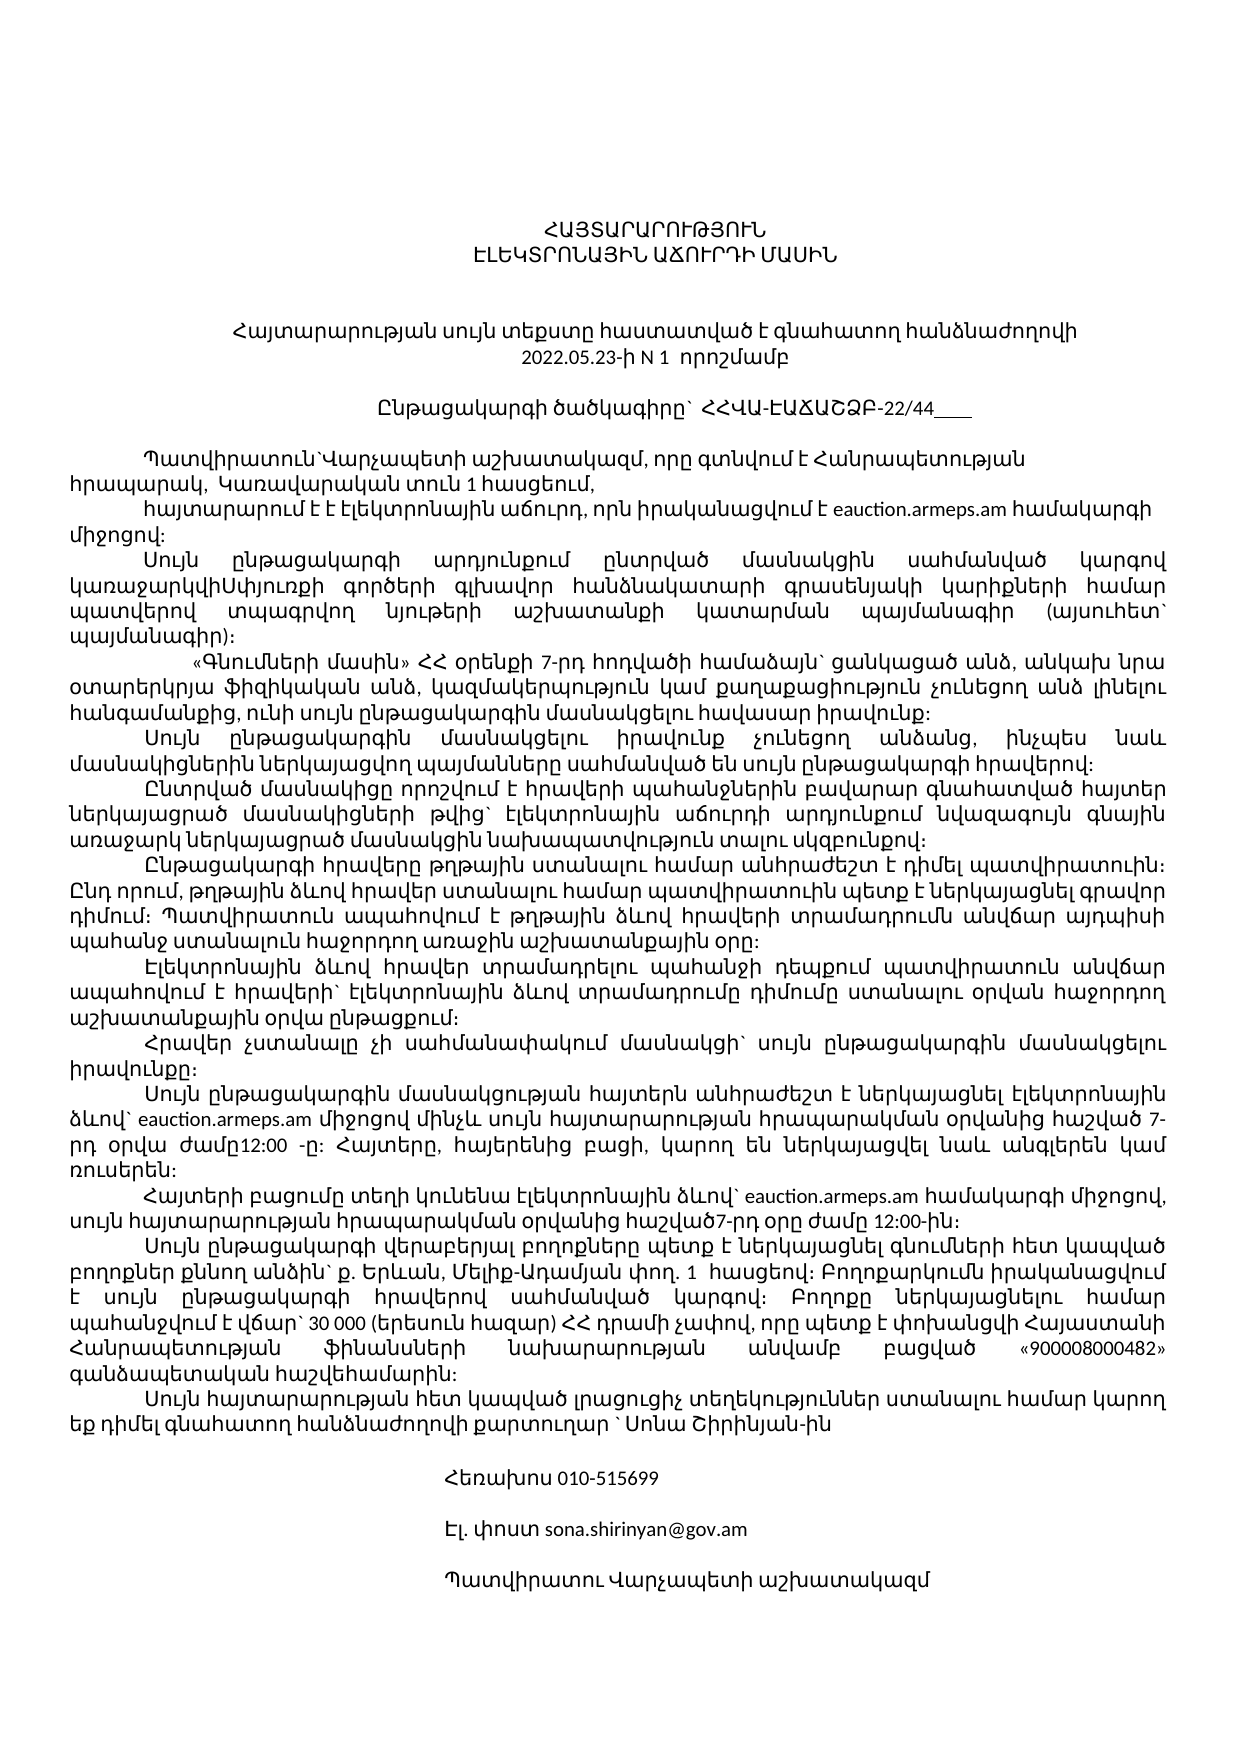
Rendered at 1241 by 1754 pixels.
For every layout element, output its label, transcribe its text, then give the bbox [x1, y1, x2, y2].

text 2022.05.23 -ի N 1 որոշմամբ [69, 344, 1167, 369]
text «Գնումների մասին» ՀՀ օրենքի 7-րդ հոդվածի համաձայն` ցանկացած անձ, անկախ նրա օտարերկրյա ֆիզիկական անձ, կազմակերպություն կամ քաղաքացիություն չունեցող անձ լինելու հանգամանքից, ունի սույն ընթացակարգին մասնակցելու հավասար իրավունք: [69, 649, 1167, 725]
text Պատվիրատու Վարչապետի աշխատակազմ [69, 1567, 1167, 1592]
text Պատվիրատուն`Վարչապետի աշխատակազմ, որը գտնվում է Հանրապետության հրապարակ, Կառավարական տուն 1 հասցեում, [69, 446, 1167, 497]
text Սույն ընթացակարգի վերաբերյալ բողոքները պետք է ներկայացնել գնումների հետ կապված բողոքներ քննող անձին` ք. Երևան, Մելիք-Ադամյան փող. 1 հասցեով։ Բողոքարկումն իրականացվում է սույն ընթացակարգի հրավերով սահմանված կարգով։ Բողոքը ներկայացնելու համար պահանջվում է վճար` 30 000 (երեսուն հազար) ՀՀ դրամի չափով, որը պետք է փոխանցվի Հայաստանի Հանրապետության ֆինանսների նախարարության անվամբ բացված «900008000482» գանձապետական հաշվեհամարին: [69, 1234, 1167, 1386]
text Էլեկտրոնային ձևով հրավեր տրամադրելու պահանջի դեպքում պատվիրատուն անվճար ապահովում է հրավերի` էլեկտրոնային ձևով տրամադրումը դիմումը ստանալու օրվան հաջորդող աշխատանքային օրվա ընթացքում։ [69, 954, 1167, 1030]
text Հայտերի բացումը տեղի կունենա էլեկտրոնային ձևով` eauction.armeps.am համակարգի միջոցով, սույն հայտարարության հրապարակման օրվանից հաշված7-րդ օրը ժամը 12:00-ին։ [69, 1183, 1167, 1234]
text Ընթացակարգի ծածկագիրը` ՀՀՎԱ-ԷԱՃԱՇՁԲ-22/44 [69, 395, 1167, 420]
text Սույն ընթացակարգին մասնակցելու իրավունք չունեցող անձանց, ինչպես նաև մասնակիցներին ներկայացվող պայմանները սահմանված են սույն ընթացակարգի հրավերով: [69, 725, 1167, 776]
text հայտարարում է է էլեկտրոնային աճուրդ, որն իրականացվում է eauction.armeps.am համակարգի միջոցով: [69, 497, 1167, 547]
text Ընտրված մասնակիցը որոշվում է հրավերի պահանջներին բավարար գնահատված հայտեր ներկայացրած մասնակիցների թվից` էլեկտրոնային աճուրդի արդյունքում նվազագույն գնային առաջարկ ներկայացրած մասնակցին նախապատվություն տալու սկզբունքով։ [69, 776, 1167, 852]
text Հրավեր չստանալը չի սահմանափակում մասնակցի` սույն ընթացակարգին մասնակցելու իրավունքը։ [69, 1030, 1167, 1081]
text Սույն ընթացակարգի արդյունքում ընտրված մասնակցին սահմանված կարգով կառաջարկվիՍփյուռքի գործերի գլխավոր հանձնակատարի գրասենյակի կարիքների համար պատվերով տպագրվող նյութերի աշխատանքի կատարման պայմանագիր (այսուհետ` պայմանագիր)։ [69, 547, 1167, 649]
text ՀԱՅՏԱՐԱՐՈՒԹՅՈՒՆ [69, 217, 1167, 242]
text Հայտարարության սույն տեքստը հաստատված է գնահատող հանձնաժողովի [69, 319, 1167, 344]
text Սույն հայտարարության հետ կապված լրացուցիչ տեղեկություններ ստանալու համար կարող եք դիմել գնահատող հանձնաժողովի քարտուղար ` Սոնա Շիրինյան-ին [69, 1386, 1167, 1437]
text Ընթացակարգի հրավերը թղթային ստանալու համար անհրաժեշտ է դիմել պատվիրատուին։ Ընդ որում, թղթային ձևով հրավեր ստանալու համար պատվիրատուին պետք է ներկայացնել գրավոր դիմում։ Պատվիրատուն ապահովում է թղթային ձևով հրավերի տրամադրումն անվճար այդպիսի պահանջ ստանալուն հաջորդող առաջին աշխատանքային օրը: [69, 852, 1167, 954]
text ԷԼԵԿՏՐՈՆԱՅԻՆ ԱՃՈՒՐԴԻ ՄԱՍԻՆ [69, 242, 1167, 268]
text Սույն ընթացակարգին մասնակցության հայտերն անհրաժեշտ է ներկայացնել էլեկտրոնային ձևով` eauction.armeps.am միջոցով մինչև սույն հայտարարության հրապարակման օրվանից հաշված 7-րդ օրվա ժամը12:00 -ը: Հայտերը, հայերենից բացի, կարող են ներկայացվել նաև անգլերեն կամ ռուսերեն: [69, 1081, 1167, 1183]
text Էլ. փոստ sona.shirinyan@gov.am [69, 1516, 1167, 1542]
text Հեռախոս 010-515699 [69, 1465, 1167, 1491]
